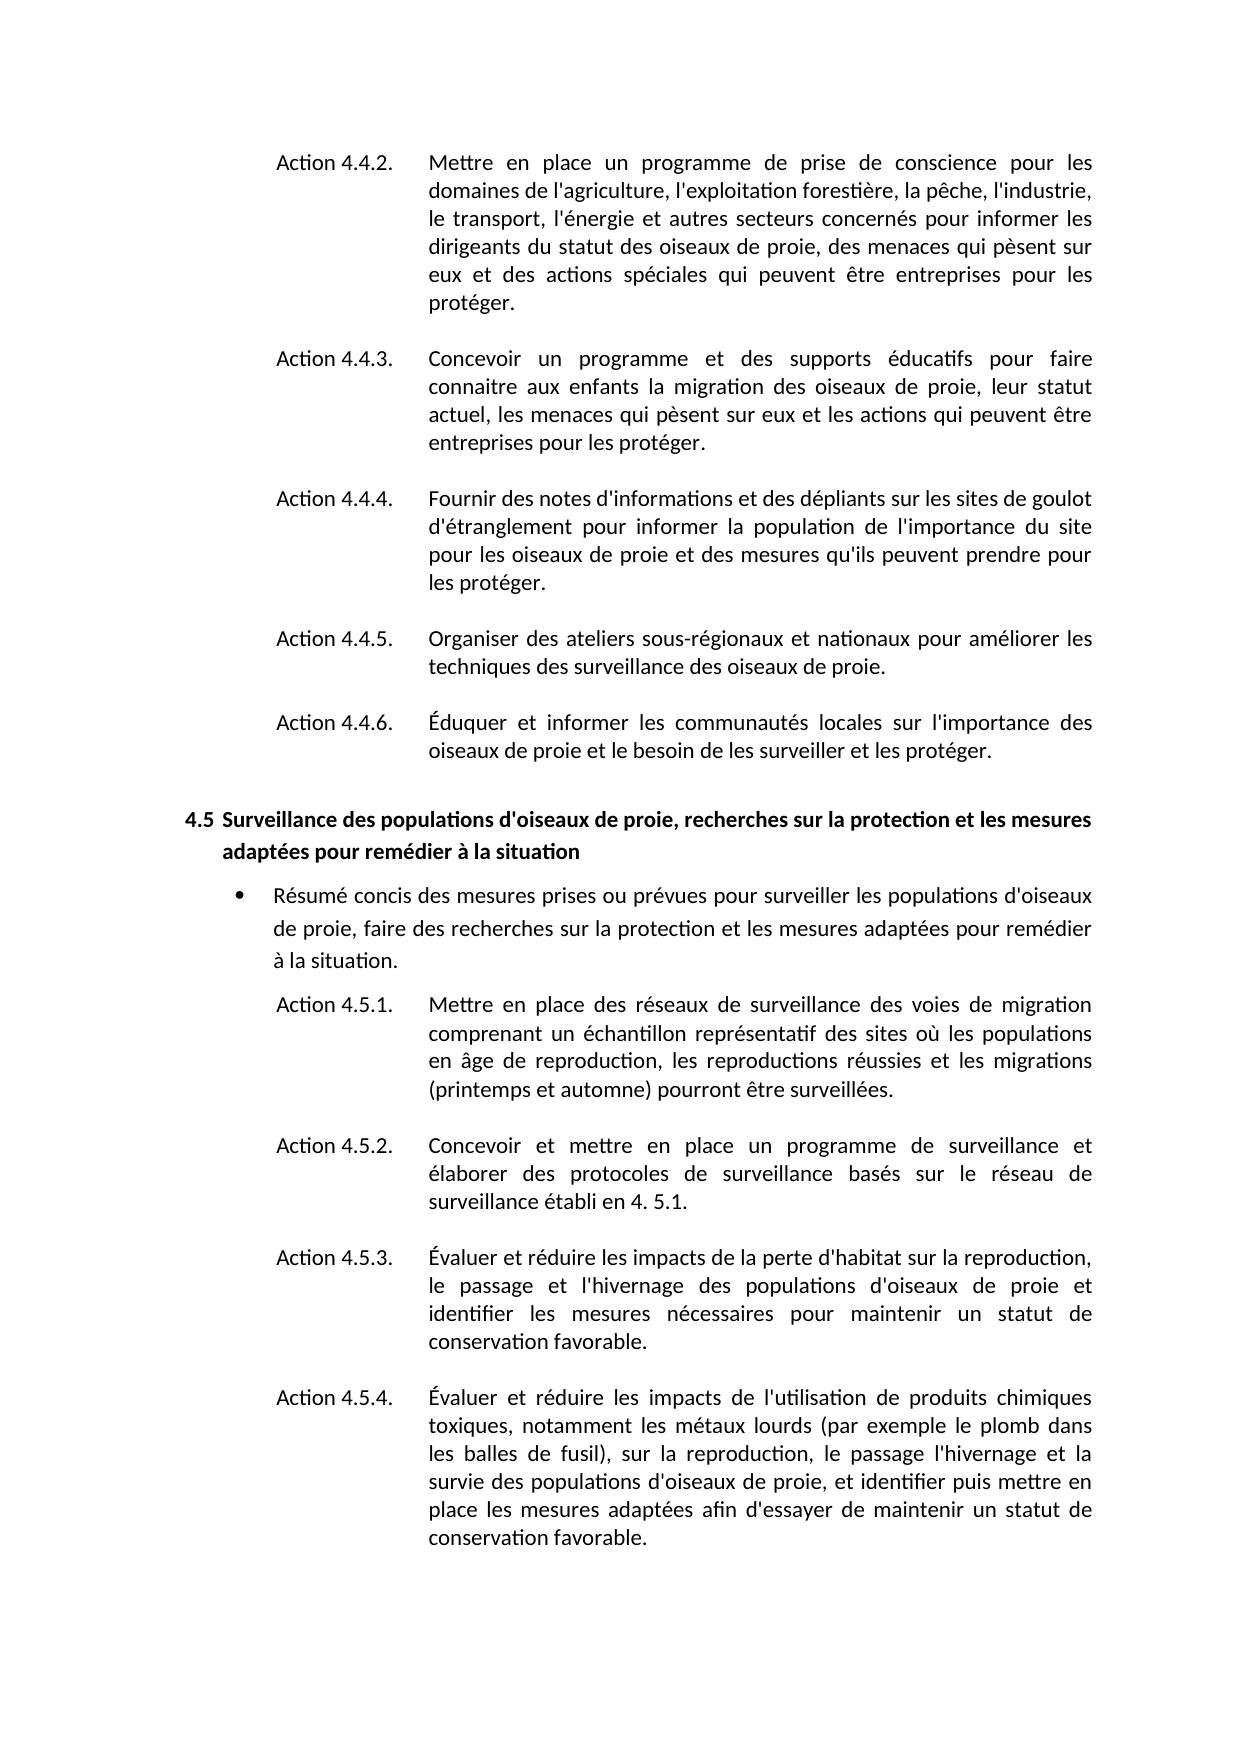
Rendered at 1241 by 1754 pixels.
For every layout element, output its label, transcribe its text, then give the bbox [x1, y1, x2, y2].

list Résumé concis des mesures prises ou prévues pour surveiller les populations d'oiseaux de proie, faire des recherches sur la protection et les mesures adaptées pour remédier à la situation. [236, 882, 1092, 974]
text Action 4.4.5. Organiser des ateliers sous-régionaux et nationaux pour améliorer les techniques des surveillance des oiseaux de proie. [276, 624, 1092, 680]
text Action 4.5.3. Évaluer et réduire les impacts de la perte d'habitat sur la reproduction, le passage et l'hivernage des populations d'oiseaux de proie et identifier les mesures nécessaires pour maintenir un statut de conservation favorable. [276, 1243, 1092, 1355]
text Action 4.5.1. Mettre en place des réseaux de surveillance des voies de migration comprenant un échantillon représentatif des sites où les populations en âge de reproduction, les reproductions réussies et les migrations (printemps et automne) pourront être surveillées. [276, 991, 1092, 1103]
text Action 4.5.4. Évaluer et réduire les impacts de l'utilisation de produits chimiques toxiques, notamment les métaux lourds (par exemple le plomb dans les balles de fusil), sur la reproduction, le passage l'hivernage et la survie des populations d'oiseaux de proie, et identifier puis mettre en place les mesures adaptées afin d'essayer de maintenir un statut de conservation favorable. [276, 1383, 1092, 1551]
text Action 4.5.2. Concevoir et mettre en place un programme de surveillance et élaborer des protocoles de surveillance basés sur le réseau de surveillance établi en 4. 5.1. [276, 1131, 1092, 1215]
text Action 4.4.6. Éduquer et informer les communautés locales sur l'importance des oiseaux de proie et le besoin de les surveiller et les protéger. [276, 708, 1092, 764]
text Action 4.4.2. Mettre en place un programme de prise de conscience pour les domaines de l'agriculture, l'exploitation forestière, la pêche, l'industrie, le transport, l'énergie et autres secteurs concernés pour informer les dirigeants du statut des oiseaux de proie, des menaces qui pèsent sur eux et des actions spéciales qui peuvent être entreprises pour les protéger. [276, 148, 1092, 316]
list Surveillance des populations d'oiseaux de proie, recherches sur la protection et les mesures adaptées pour remédier à la situation [185, 805, 1092, 865]
text Action 4.4.4. Fournir des notes d'informations et des dépliants sur les sites de goulot d'étranglement pour informer la population de l'importance du site pour les oiseaux de proie et des mesures qu'ils peuvent prendre pour les protéger. [276, 484, 1092, 596]
text Action 4.4.3. Concevoir un programme et des supports éducatifs pour faire connaitre aux enfants la migration des oiseaux de proie, leur statut actuel, les menaces qui pèsent sur eux et les actions qui peuvent être entreprises pour les protéger. [276, 344, 1092, 456]
